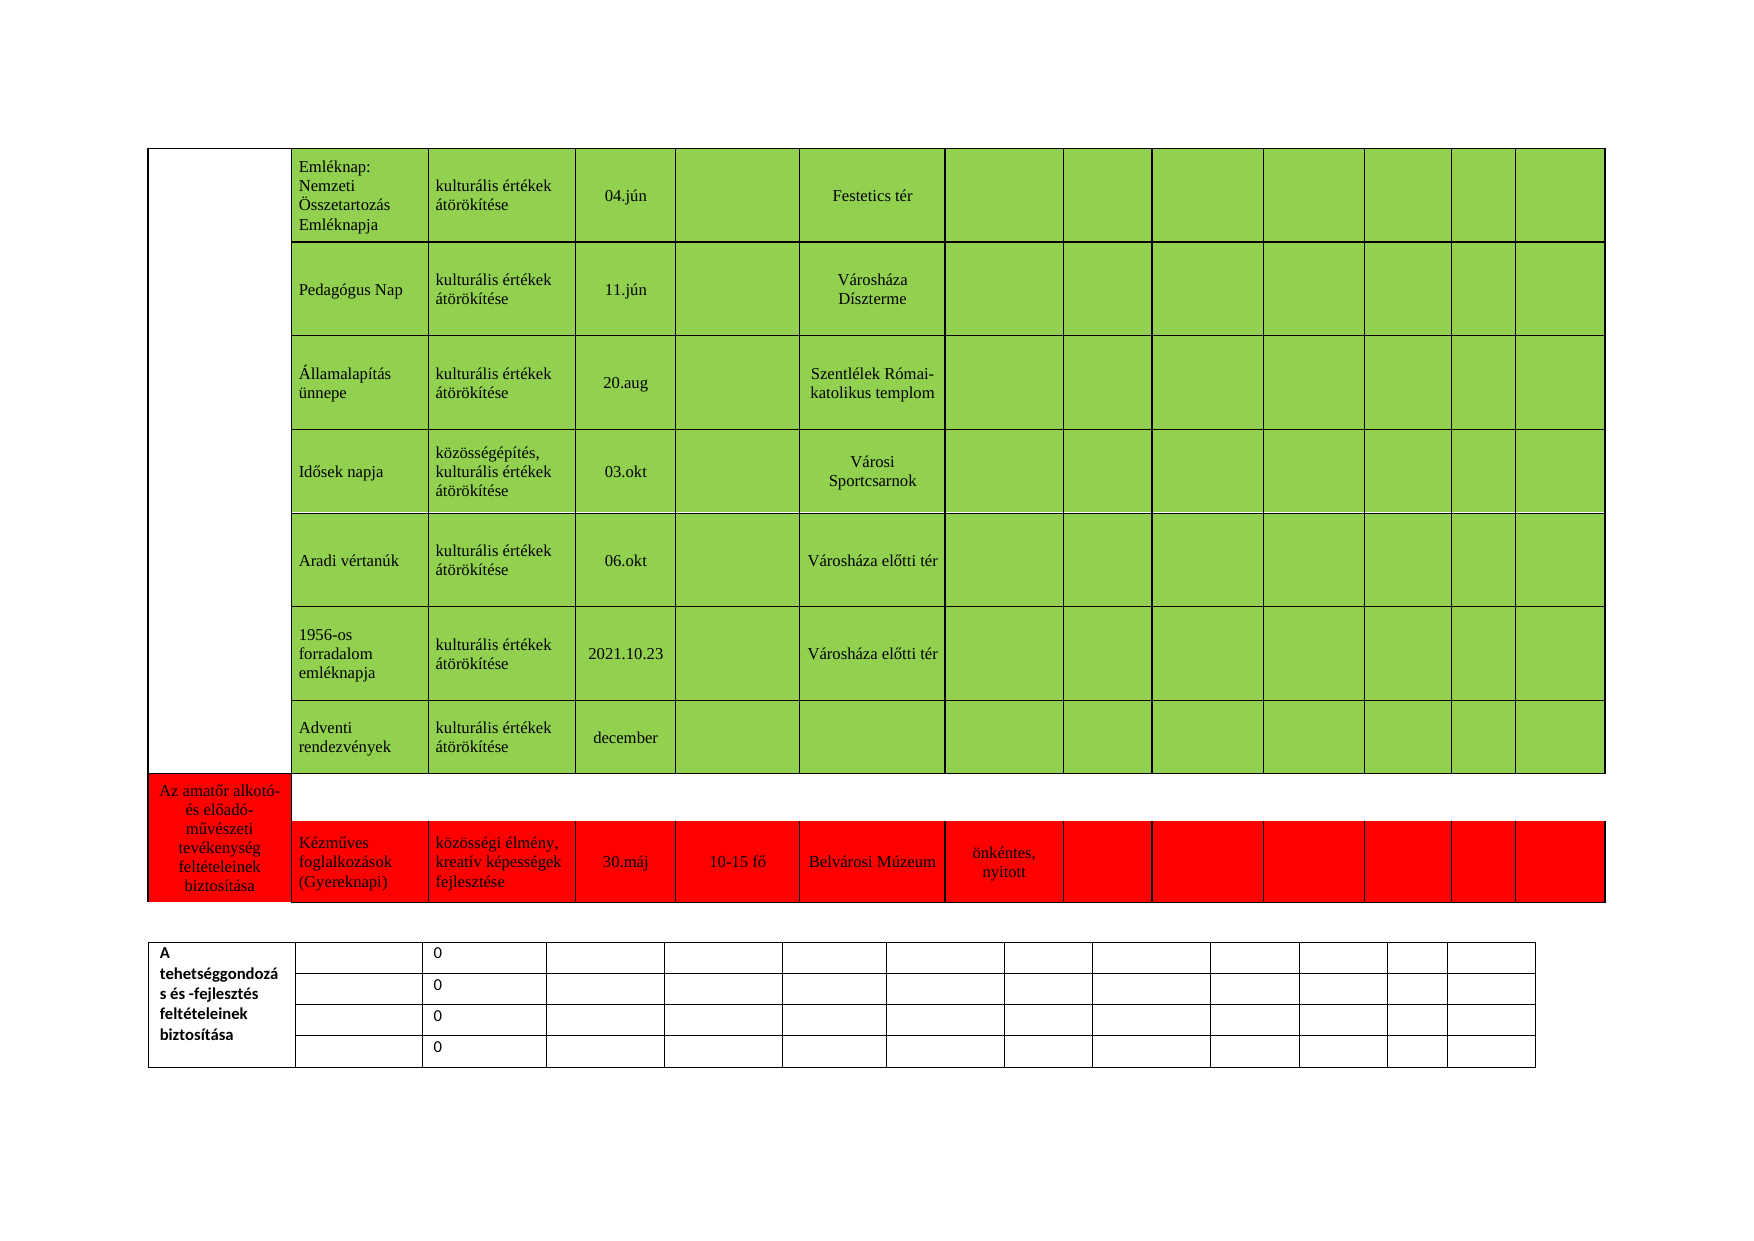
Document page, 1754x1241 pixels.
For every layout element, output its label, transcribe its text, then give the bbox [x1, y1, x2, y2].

table_cell [296, 1036, 422, 1067]
table_cell Városháza előtti tér [800, 607, 944, 700]
table_cell [1264, 430, 1364, 512]
table_cell Szentlélek Római-katolikus templom [800, 336, 944, 429]
table_cell [1264, 821, 1364, 902]
table_cell [1516, 336, 1604, 429]
table_cell [1005, 974, 1092, 1004]
table_cell Államalapítás ünnepe [292, 336, 428, 429]
table_cell [1093, 974, 1210, 1004]
table_cell [1064, 149, 1151, 241]
table_cell kulturális értékek átörökítése [429, 701, 575, 773]
table_cell [887, 1005, 1004, 1035]
table_cell Aradi vértanúk [292, 514, 428, 606]
table_header [1093, 943, 1210, 973]
table_cell [1452, 243, 1515, 335]
table_cell 1956-os forradalom emléknapja [292, 607, 428, 700]
table_cell 0 [423, 1036, 546, 1067]
table_cell [1365, 607, 1451, 700]
table_cell [1516, 514, 1604, 606]
table_cell [296, 1005, 422, 1035]
table_cell [1093, 1005, 1210, 1035]
table_header [783, 943, 886, 973]
table_cell Kézműves foglalkozások (Gyereknapi) [292, 821, 428, 902]
table_cell [1365, 701, 1451, 773]
table_cell [800, 701, 944, 773]
table_cell [1452, 821, 1515, 902]
table_cell [1388, 1005, 1447, 1035]
table_cell [1211, 1036, 1299, 1067]
table_cell 0 [423, 974, 546, 1004]
table_cell [547, 1005, 664, 1035]
table_cell [676, 243, 799, 335]
table_cell [665, 1005, 782, 1035]
table_cell [1300, 1005, 1387, 1035]
table_cell [1153, 430, 1263, 512]
table_header [1211, 943, 1299, 973]
table_cell [547, 1036, 664, 1067]
table_cell [1516, 243, 1604, 335]
table_cell [1300, 974, 1387, 1004]
table_cell Városi Sportcsarnok [800, 430, 944, 512]
table_cell [1264, 607, 1364, 700]
table_cell [783, 974, 886, 1004]
table_cell Adventi rendezvények [292, 701, 428, 773]
table_cell [946, 514, 1063, 606]
table_cell [1005, 1036, 1092, 1067]
table_cell Az amatőr alkotó- és előadó-művészeti tevékenység feltételeinek biztosítása [149, 774, 291, 902]
table_cell [1264, 243, 1364, 335]
table_cell [676, 336, 799, 429]
table_header [1388, 943, 1447, 973]
table_cell [1300, 1036, 1387, 1067]
table_cell [1516, 701, 1604, 773]
table_cell [1452, 514, 1515, 606]
table_cell [1064, 243, 1151, 335]
table_cell [1064, 430, 1151, 512]
table_cell [1365, 514, 1451, 606]
table_cell [783, 1036, 886, 1067]
table_cell [1153, 149, 1263, 241]
table_cell [1388, 1036, 1447, 1067]
table_cell [946, 149, 1063, 241]
table_cell [676, 701, 799, 773]
table_cell 2021.10.23 [576, 607, 675, 700]
table_cell [1153, 336, 1263, 429]
table_cell [1516, 821, 1604, 902]
table_cell 30.máj [576, 821, 675, 902]
table_header [887, 943, 1004, 973]
table_cell Városháza Díszterme [800, 243, 944, 335]
table_cell [1264, 149, 1364, 241]
table_header [547, 943, 664, 973]
table_cell kulturális értékek átörökítése [429, 607, 575, 700]
table_cell [1365, 821, 1451, 902]
table_cell közösségi élmény, kreatív képességek fejlesztése [429, 821, 575, 902]
table_cell [1516, 430, 1604, 512]
table_cell Idősek napja [292, 430, 428, 512]
table_cell [1153, 514, 1263, 606]
table_cell [887, 1036, 1004, 1067]
table_cell [547, 974, 664, 1004]
table_cell [1452, 607, 1515, 700]
table_cell [1452, 430, 1515, 512]
table_cell Városháza előtti tér [800, 514, 944, 606]
table_cell [1452, 701, 1515, 773]
table_cell [946, 243, 1063, 335]
table_cell kulturális értékek átörökítése [429, 243, 575, 335]
table_cell [676, 149, 799, 241]
table_header 0 [423, 943, 546, 973]
table_cell [676, 607, 799, 700]
table_cell [1452, 336, 1515, 429]
table_cell [1005, 1005, 1092, 1035]
table_cell [1448, 974, 1535, 1004]
table_cell [1153, 243, 1263, 335]
table_header [1448, 943, 1535, 973]
table_cell [1452, 149, 1515, 241]
table_cell [665, 974, 782, 1004]
table_cell kulturális értékek átörökítése [429, 336, 575, 429]
table_cell 04.jún [576, 149, 675, 241]
table_cell [1064, 821, 1151, 902]
table_cell [1516, 607, 1604, 700]
table_cell [946, 607, 1063, 700]
table_cell [1153, 821, 1263, 902]
table_cell 06.okt [576, 514, 675, 606]
table_cell [1064, 701, 1151, 773]
table_cell [1064, 607, 1151, 700]
table_cell [1153, 607, 1263, 700]
table_cell Festetics tér [800, 149, 944, 241]
table_cell [1516, 149, 1604, 241]
table_cell [1264, 514, 1364, 606]
table_header [296, 943, 422, 973]
table_cell [665, 1036, 782, 1067]
table_cell december [576, 701, 675, 773]
table_header A tehetséggondozás és -fejlesztés feltételeinek biztosítása [149, 943, 295, 1067]
table_cell [946, 336, 1063, 429]
table_cell [676, 430, 799, 512]
table_cell önkéntes, nyitott [946, 821, 1063, 902]
table_cell 20.aug [576, 336, 675, 429]
table_cell Belvárosi Múzeum [800, 821, 944, 902]
table_cell [1153, 701, 1263, 773]
table_header [1005, 943, 1092, 973]
table_cell [296, 974, 422, 1004]
table_cell [1365, 243, 1451, 335]
table_cell [676, 514, 799, 606]
table_cell kulturális értékek átörökítése [429, 514, 575, 606]
table_cell [1064, 336, 1151, 429]
table_cell [1211, 1005, 1299, 1035]
table_cell Emléknap: Nemzeti Összetartozás Emléknapja [292, 149, 428, 241]
table_cell [1064, 514, 1151, 606]
table_cell [1388, 974, 1447, 1004]
table_header [665, 943, 782, 973]
table_cell 11.jún [576, 243, 675, 335]
table_cell 10-15 fő [676, 821, 799, 902]
table_cell [1264, 336, 1364, 429]
table_cell [1448, 1036, 1535, 1067]
table_cell [1264, 701, 1364, 773]
table_cell [1365, 336, 1451, 429]
table_cell [946, 430, 1063, 512]
table_cell [1365, 430, 1451, 512]
table_cell [1365, 149, 1451, 241]
table_cell 03.okt [576, 430, 675, 512]
table_cell [783, 1005, 886, 1035]
table_cell 0 [423, 1005, 546, 1035]
table_cell közösségépítés, kulturális értékek átörökítése [429, 430, 575, 512]
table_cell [429, 149, 575, 241]
table_cell [887, 974, 1004, 1004]
table_cell [1093, 1036, 1210, 1067]
table_cell [1448, 1005, 1535, 1035]
table_cell [1211, 974, 1299, 1004]
table_cell [946, 701, 1063, 773]
table_cell Pedagógus Nap [292, 243, 428, 335]
table_header [1300, 943, 1387, 973]
